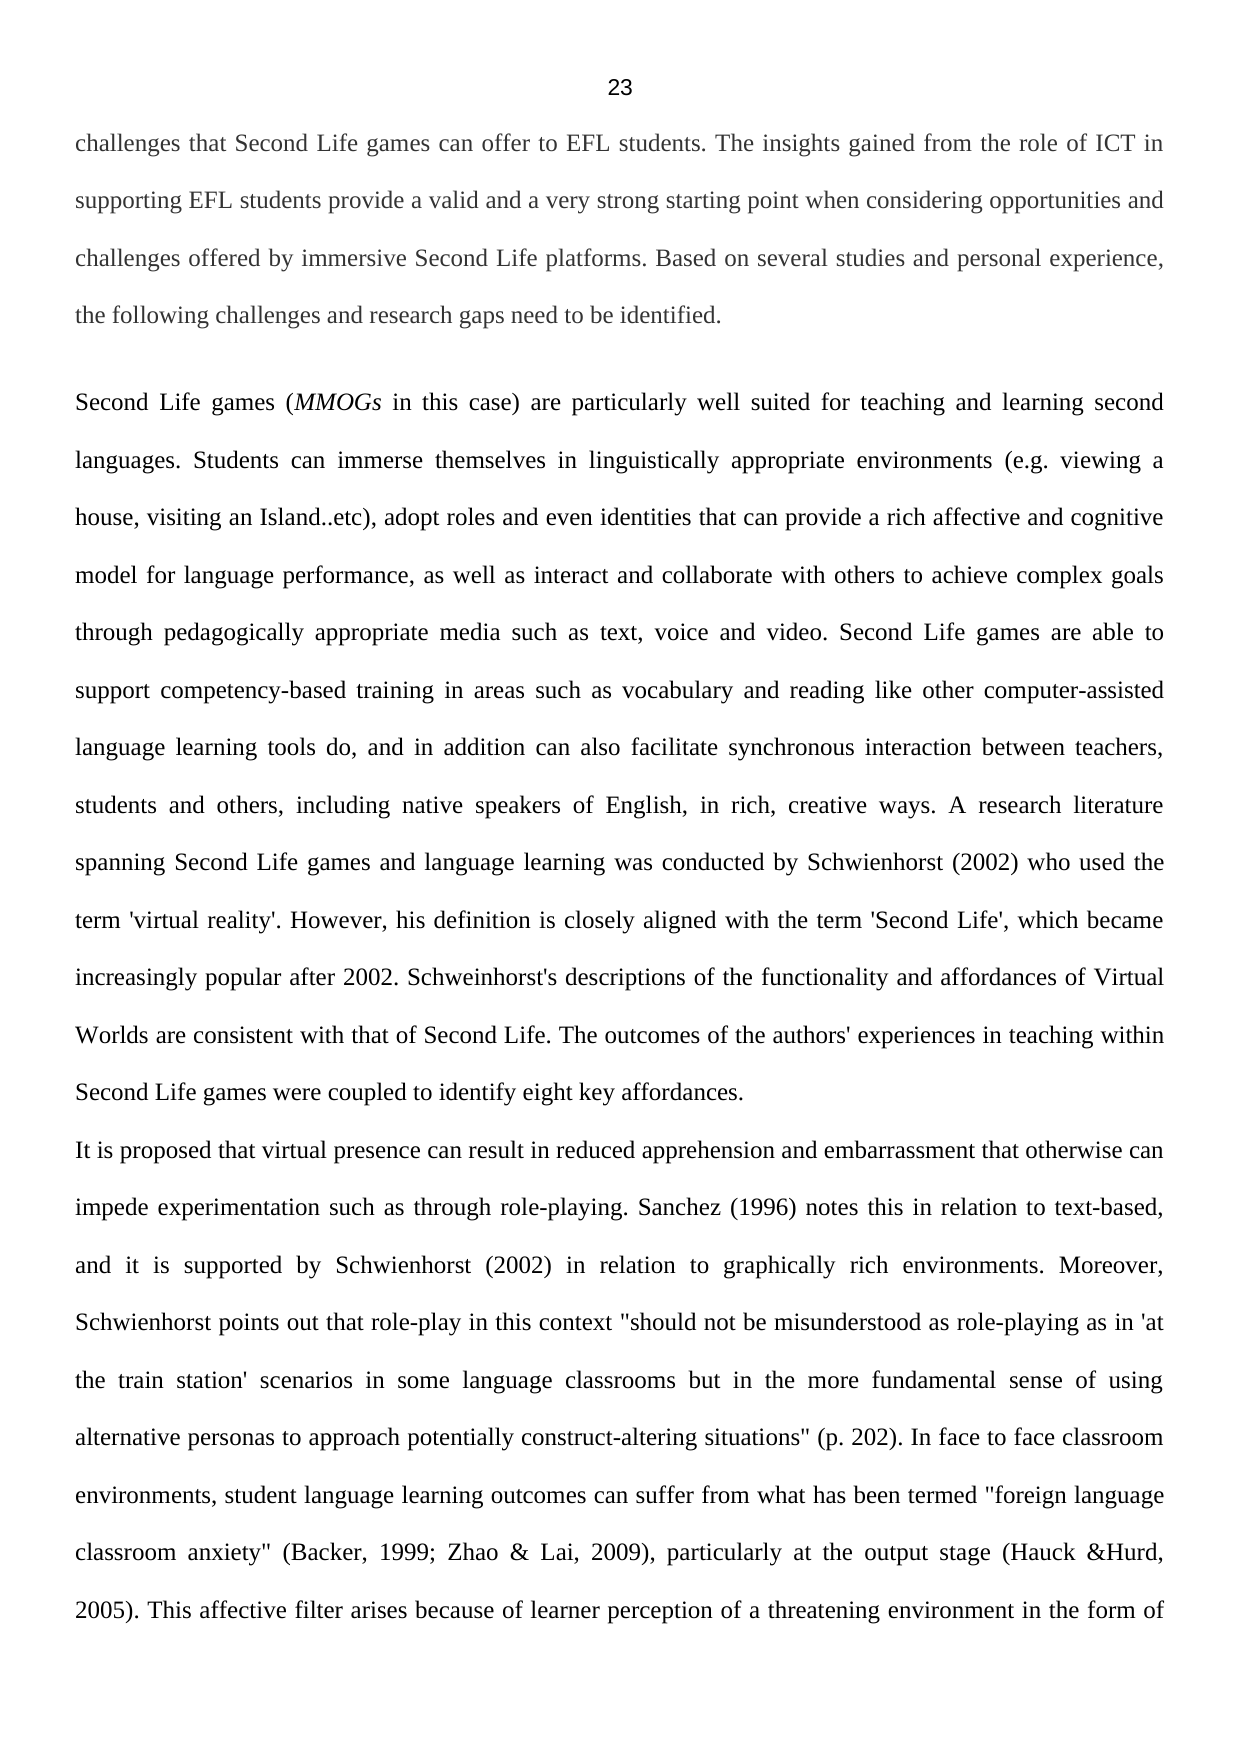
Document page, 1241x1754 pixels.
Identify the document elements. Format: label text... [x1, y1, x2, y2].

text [75, 128, 1165, 329]
text Second Life games (MMOGs in this case) are particularly well suited for teaching and learning second languages. Students can immerse themselves in linguistically appropriate environments (e.g. viewing a house, visiting an Island..etc), adopt roles and even identities that can provide a rich affective and cognitive model for language performance, as well as interact and collaborate with others to achieve complex goals through pedagogically appropriate media such as text, voice and video. Second Life games are able to support competency-based training in areas such as vocabulary and reading like other computer-assisted language learning tools do, and in addition can also facilitate synchronous interaction between teachers, students and others, including native speakers of English, in rich, creative ways. A research literature spanning Second Life games and language learning was conducted by Schwienhorst (2002) who used the term 'virtual reality'. However, his definition is closely aligned with the term 'Second Life', which became increasingly popular after 2002. Schweinhorst's descriptions of the functionality and affordances of Virtual Worlds are consistent with that of Second Life. The outcomes of the authors' experiences in teaching within Second Life games were coupled to identify eight key affordances. [75, 387, 1165, 1106]
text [75, 1135, 1165, 1623]
